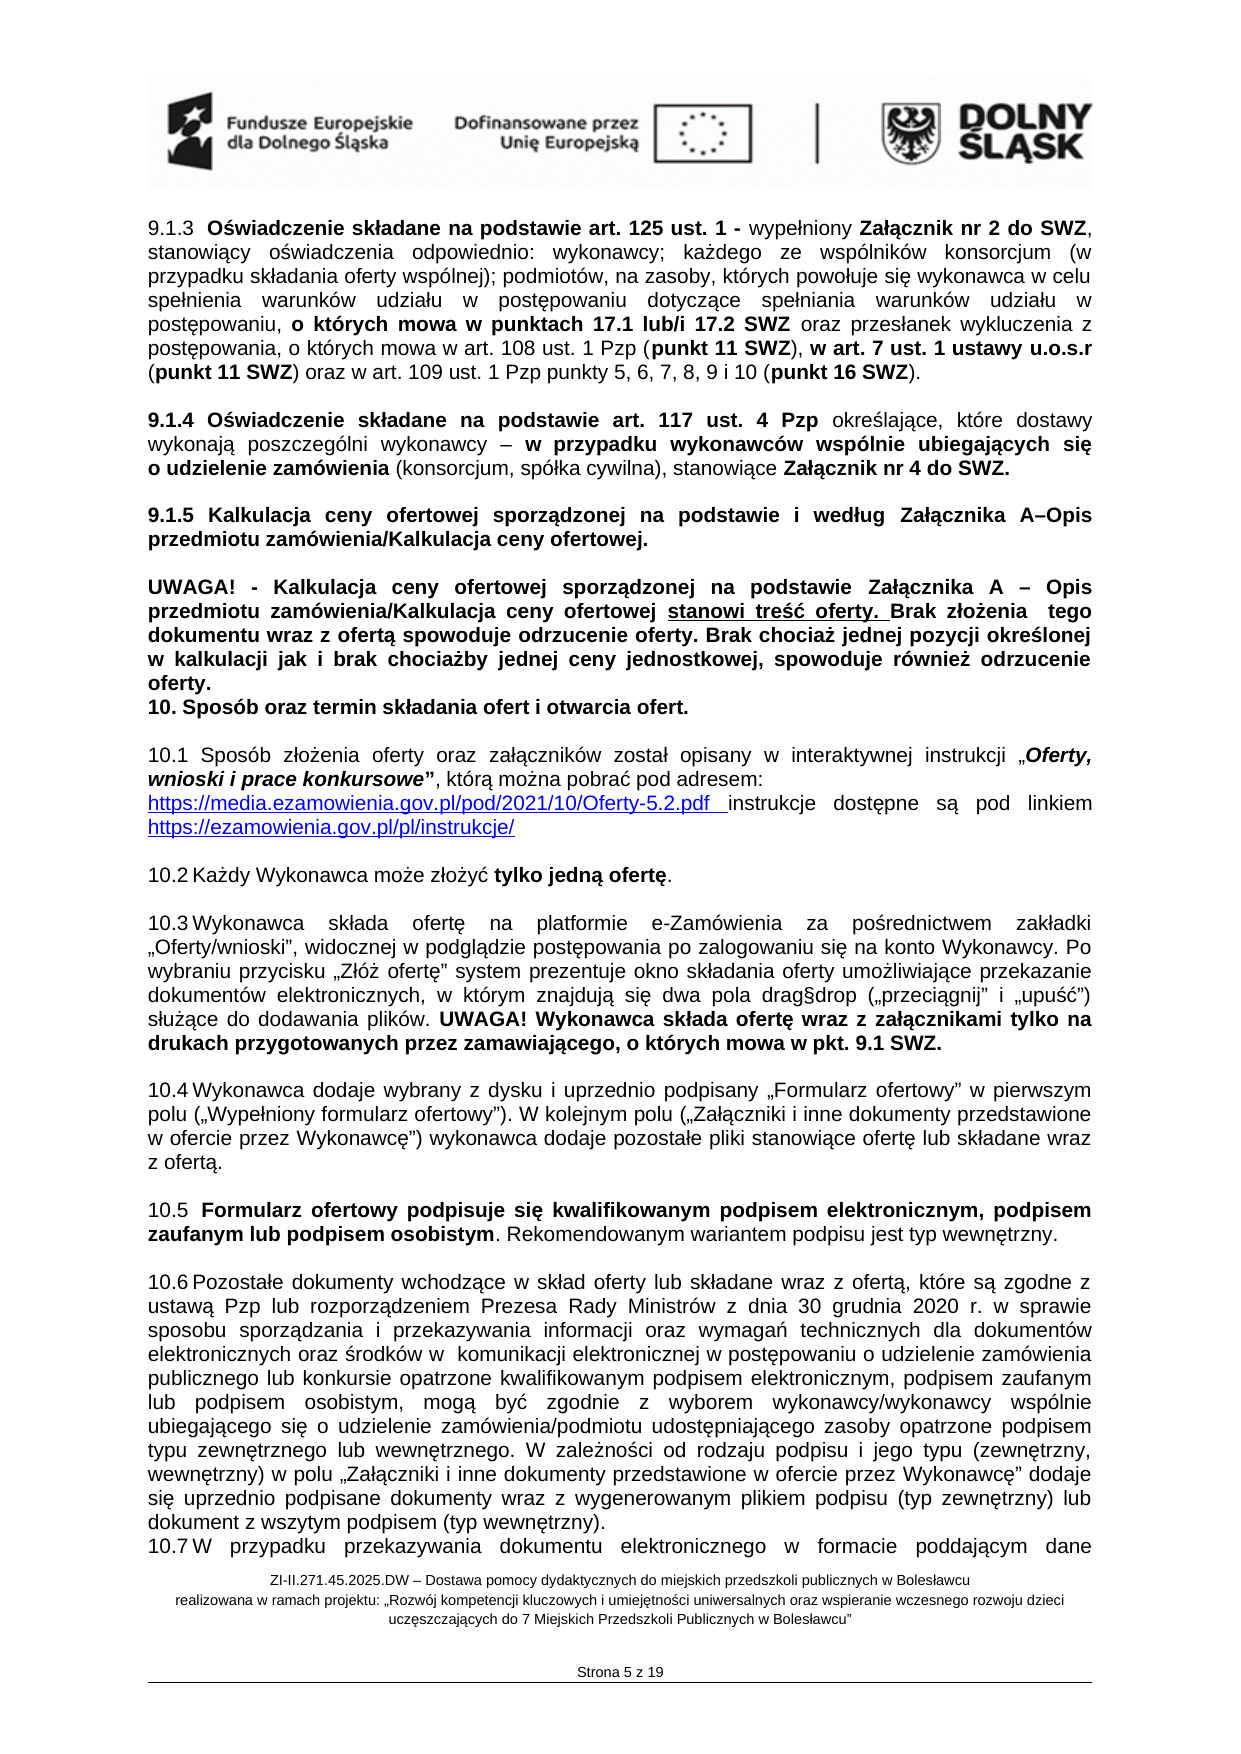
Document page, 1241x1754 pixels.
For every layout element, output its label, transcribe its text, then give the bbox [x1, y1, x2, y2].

list https://media.ezamowienia.gov.pl/pod/2021/10/Oferty-5.2.pdf instrukcje dostępne są pod linkiem https://ezamowienia.gov.pl/pl/instrukcje/ [148, 791, 1093, 839]
text 9.1.5 Kalkulacja ceny ofertowej sporządzonej na podstawie i według Załącznika A–Opis przedmiotu zamówienia/Kalkulacja ceny ofertowej. [148, 503, 1092, 551]
text 10. Sposób oraz termin składania ofert i otwarcia ofert. [148, 695, 1092, 719]
list Sposób złożenia oferty oraz załączników został opisany w interaktywnej instrukcji „Oferty, wnioski i prace konkursowe”, którą można pobrać pod adresem: [148, 743, 1093, 791]
list Każdy Wykonawca może złożyć tylko jedną ofertę. [148, 863, 1093, 887]
text UWAGA! - Kalkulacja ceny ofertowej sporządzonej na podstawie Załącznika A – Opis przedmiotu zamówienia/Kalkulacja ceny ofertowej stanowi treść oferty. Brak złożenia tego dokumentu wraz z ofertą spowoduje odrzucenie oferty. Brak chociaż jednej pozycji określonej w kalkulacji jak i brak chociażby jednej ceny jednostkowej, spowoduje również odrzucenie oferty. [148, 575, 1092, 695]
list Oświadczenie składane na podstawie art. 125 ust. 1 - wypełniony Załącznik nr 2 do SWZ, stanowiący oświadczenia odpowiednio: wykonawcy; każdego ze wspólników konsorcjum (w przypadku składania oferty wspólnej); podmiotów, na zasoby, których powołuje się wykonawca w celu spełnienia warunków udziału w postępowaniu dotyczące spełniania warunków udziału w postępowaniu, o których mowa w punktach 17.1 lub/i 17.2 SWZ oraz przesłanek wykluczenia z postępowania, o których mowa w art. 108 ust. 1 Pzp (punkt 11 SWZ), w art. 7 ust. 1 ustawy u.o.s.r (punkt 11 SWZ) oraz w art. 109 ust. 1 Pzp punkty 5, 6, 7, 8, 9 i 10 (punkt 16 SWZ). [148, 216, 1092, 383]
list Formularz ofertowy podpisuje się kwalifikowanym podpisem elektronicznym, podpisem zaufanym lub podpisem osobistym. Rekomendowanym wariantem podpisu jest typ wewnętrzny. [148, 1198, 1093, 1246]
picture [147, 73, 1093, 190]
list Wykonawca dodaje wybrany z dysku i uprzednio podpisany „Formularz ofertowy” w pierwszym polu („Wypełniony formularz ofertowy”). W kolejnym polu („Załączniki i inne dokumenty przedstawione w ofercie przez Wykonawcę”) wykonawca dodaje pozostałe pliki stanowiące ofertę lub składane wraz z ofertą. [148, 1078, 1093, 1174]
list Wykonawca składa ofertę na platformie e-Zamówienia za pośrednictwem zakładki „Oferty/wnioski”, widocznej w podglądzie postępowania po zalogowaniu się na konto Wykonawcy. Po wybraniu przycisku „Złóż ofertę” system prezentuje okno składania oferty umożliwiające przekazanie dokumentów elektronicznych, w którym znajdują się dwa pola drag§drop („przeciągnij” i „upuść”) służące do dodawania plików. UWAGA! Wykonawca składa ofertę wraz z załącznikami tylko na drukach przygotowanych przez zamawiającego, o których mowa w pkt. 9.1 SWZ. [148, 911, 1092, 1054]
list Pozostałe dokumenty wchodzące w skład oferty lub składane wraz z ofertą, które są zgodne z ustawą Pzp lub rozporządzeniem Prezesa Rady Ministrów z dnia 30 grudnia 2020 r. w sprawie sposobu sporządzania i przekazywania informacji oraz wymagań technicznych dla dokumentów elektronicznych oraz środków w komunikacji elektronicznej w postępowaniu o udzielenie zamówienia publicznego lub konkursie opatrzone kwalifikowanym podpisem elektronicznym, podpisem zaufanym lub podpisem osobistym, mogą być zgodnie z wyborem wykonawcy/wykonawcy wspólnie ubiegającego się o udzielenie zamówienia/podmiotu udostępniającego zasoby opatrzone podpisem typu zewnętrznego lub wewnętrznego. W zależności od rodzaju podpisu i jego typu (zewnętrzny, wewnętrzny) w polu „Załączniki i inne dokumenty przedstawione w ofercie przez Wykonawcę” dodaje się uprzednio podpisane dokumenty wraz z wygenerowanym plikiem podpisu (typ zewnętrzny) lub dokument z wszytym podpisem (typ wewnętrzny). [148, 1270, 1093, 1533]
list Oświadczenie składane na podstawie art. 117 ust. 4 Pzp określające, które dostawy wykonają poszczególni wykonawcy – w przypadku wykonawców wspólnie ubiegających się o udzielenie zamówienia (konsorcjum, spółka cywilna), stanowiące Załącznik nr 4 do SWZ. [148, 407, 1092, 479]
